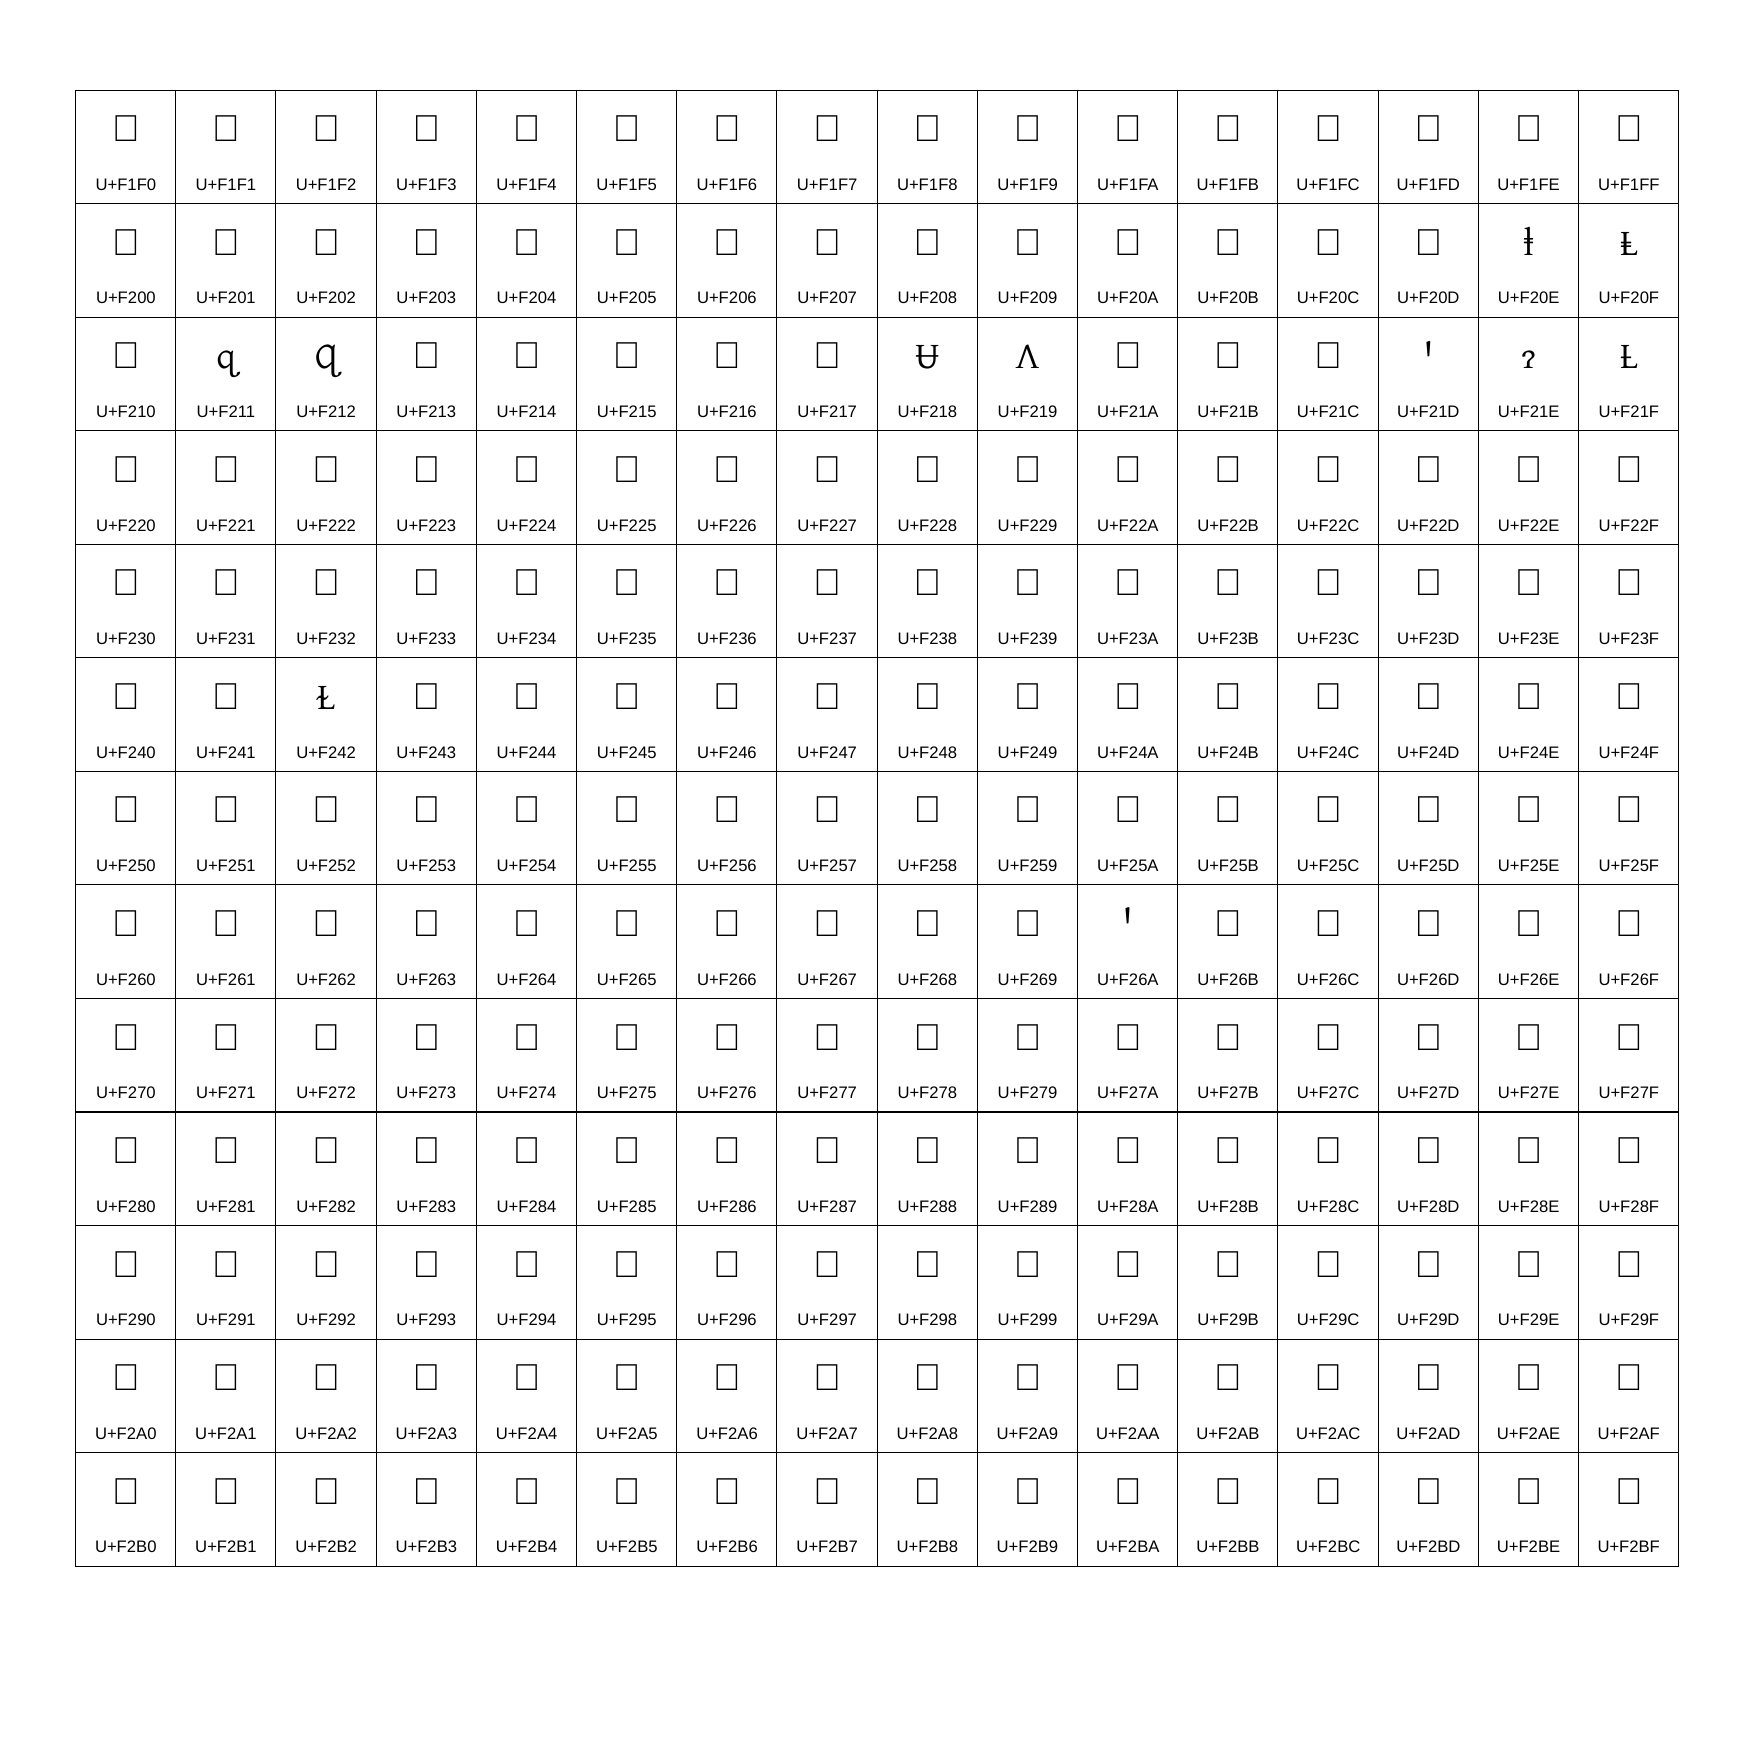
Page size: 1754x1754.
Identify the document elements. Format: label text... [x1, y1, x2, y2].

table_cell  U+F219 [978, 318, 1077, 430]
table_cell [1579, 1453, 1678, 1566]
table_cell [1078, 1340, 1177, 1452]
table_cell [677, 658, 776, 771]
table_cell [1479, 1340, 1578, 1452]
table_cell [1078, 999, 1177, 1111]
table_cell  U+F20B [1178, 204, 1277, 317]
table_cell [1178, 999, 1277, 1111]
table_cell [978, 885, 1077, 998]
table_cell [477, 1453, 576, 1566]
table_cell  U+F21E [1479, 318, 1578, 430]
table_cell  U+F231 [176, 545, 275, 657]
table_cell  U+F211 [176, 318, 275, 430]
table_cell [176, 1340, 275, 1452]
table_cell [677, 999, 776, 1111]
table_cell  U+F228 [878, 431, 977, 544]
table_cell  U+F229 [978, 431, 1077, 544]
table_cell  U+F1F1 [176, 91, 275, 203]
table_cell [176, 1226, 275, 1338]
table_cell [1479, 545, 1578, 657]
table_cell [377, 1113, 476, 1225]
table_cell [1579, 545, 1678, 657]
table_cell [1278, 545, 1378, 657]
table_cell  U+F20F [1579, 204, 1678, 317]
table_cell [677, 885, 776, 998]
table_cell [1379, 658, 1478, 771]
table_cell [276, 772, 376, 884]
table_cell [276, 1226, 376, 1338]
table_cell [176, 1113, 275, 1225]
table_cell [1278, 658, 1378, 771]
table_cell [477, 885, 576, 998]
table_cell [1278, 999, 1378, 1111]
table_cell  U+F1F0 [76, 91, 175, 203]
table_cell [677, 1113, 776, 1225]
table_cell  U+F216 [677, 318, 776, 430]
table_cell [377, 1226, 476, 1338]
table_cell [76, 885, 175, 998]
table_cell  U+F226 [677, 431, 776, 544]
table_cell  U+F234 [477, 545, 576, 657]
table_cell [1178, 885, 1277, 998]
table_cell  U+F22B [1178, 431, 1277, 544]
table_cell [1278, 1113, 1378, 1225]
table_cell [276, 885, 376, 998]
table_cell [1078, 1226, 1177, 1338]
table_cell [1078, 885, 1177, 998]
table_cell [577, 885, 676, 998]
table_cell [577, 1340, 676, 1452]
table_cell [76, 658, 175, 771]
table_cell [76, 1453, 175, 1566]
table_cell  U+F224 [477, 431, 576, 544]
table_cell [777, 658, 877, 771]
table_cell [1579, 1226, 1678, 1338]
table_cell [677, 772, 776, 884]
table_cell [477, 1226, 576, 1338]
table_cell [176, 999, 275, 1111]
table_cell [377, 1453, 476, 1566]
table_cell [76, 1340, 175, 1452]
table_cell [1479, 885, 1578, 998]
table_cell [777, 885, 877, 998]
table_cell  U+F22F [1579, 431, 1678, 544]
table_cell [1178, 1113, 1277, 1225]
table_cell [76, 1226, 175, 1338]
table_cell  U+F1F3 [377, 91, 476, 203]
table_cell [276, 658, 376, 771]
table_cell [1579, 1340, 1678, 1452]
table_cell  U+F21B [1178, 318, 1277, 430]
table_cell  U+F1FD [1379, 91, 1478, 203]
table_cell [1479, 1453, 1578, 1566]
table_cell  U+F1FB [1178, 91, 1277, 203]
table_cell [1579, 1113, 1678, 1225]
table_cell  U+F22D [1379, 431, 1478, 544]
table_cell  U+F22C [1278, 431, 1378, 544]
table_cell  U+F20A [1078, 204, 1177, 317]
table_cell  U+F227 [777, 431, 877, 544]
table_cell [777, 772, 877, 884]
table_cell  U+F21C [1278, 318, 1378, 430]
table_cell  U+F1F7 [777, 91, 877, 203]
table_cell  U+F1F6 [677, 91, 776, 203]
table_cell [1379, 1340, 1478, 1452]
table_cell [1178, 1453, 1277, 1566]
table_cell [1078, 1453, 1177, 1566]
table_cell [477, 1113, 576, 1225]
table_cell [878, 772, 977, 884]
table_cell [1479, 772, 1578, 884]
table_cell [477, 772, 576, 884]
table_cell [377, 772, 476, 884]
table_cell  U+F214 [477, 318, 576, 430]
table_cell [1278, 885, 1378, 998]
table_cell  U+F20C [1278, 204, 1378, 317]
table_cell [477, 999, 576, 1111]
table_cell  U+F205 [577, 204, 676, 317]
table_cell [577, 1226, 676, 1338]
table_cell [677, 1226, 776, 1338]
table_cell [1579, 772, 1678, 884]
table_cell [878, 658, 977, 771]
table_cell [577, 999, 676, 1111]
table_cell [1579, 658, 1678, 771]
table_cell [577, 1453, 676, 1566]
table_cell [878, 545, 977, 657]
table_cell  U+F1F9 [978, 91, 1077, 203]
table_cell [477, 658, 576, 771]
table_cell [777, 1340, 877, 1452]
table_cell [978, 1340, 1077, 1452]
table_cell  U+F1FA [1078, 91, 1177, 203]
table_cell  U+F21D [1379, 318, 1478, 430]
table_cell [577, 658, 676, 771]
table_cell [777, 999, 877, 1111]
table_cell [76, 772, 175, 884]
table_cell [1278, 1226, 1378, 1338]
table_cell  U+F202 [276, 204, 376, 317]
table_cell  U+F20D [1379, 204, 1478, 317]
table_cell  U+F210 [76, 318, 175, 430]
table_cell  U+F1F2 [276, 91, 376, 203]
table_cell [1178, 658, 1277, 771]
table_cell  U+F218 [878, 318, 977, 430]
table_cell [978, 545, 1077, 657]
table_cell  U+F22A [1078, 431, 1177, 544]
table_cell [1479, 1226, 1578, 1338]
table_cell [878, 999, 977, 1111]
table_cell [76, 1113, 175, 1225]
table_cell  U+F237 [777, 545, 877, 657]
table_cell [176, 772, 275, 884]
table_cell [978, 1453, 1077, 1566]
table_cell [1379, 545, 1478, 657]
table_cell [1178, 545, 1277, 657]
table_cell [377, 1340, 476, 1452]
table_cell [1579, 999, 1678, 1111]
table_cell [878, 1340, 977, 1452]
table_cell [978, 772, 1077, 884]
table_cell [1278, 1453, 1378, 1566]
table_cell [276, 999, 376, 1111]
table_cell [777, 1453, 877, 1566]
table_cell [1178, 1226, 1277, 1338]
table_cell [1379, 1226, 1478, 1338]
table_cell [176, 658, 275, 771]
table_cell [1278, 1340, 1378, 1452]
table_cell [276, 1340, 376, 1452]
table_cell  U+F21F [1579, 318, 1678, 430]
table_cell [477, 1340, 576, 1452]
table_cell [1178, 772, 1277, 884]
table_cell  U+F236 [677, 545, 776, 657]
table_cell  U+F209 [978, 204, 1077, 317]
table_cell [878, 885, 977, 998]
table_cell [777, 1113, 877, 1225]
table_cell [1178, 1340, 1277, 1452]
table_cell  U+F208 [878, 204, 977, 317]
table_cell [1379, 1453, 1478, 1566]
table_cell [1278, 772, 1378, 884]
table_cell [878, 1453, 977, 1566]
table_cell  U+F235 [577, 545, 676, 657]
table_cell  U+F206 [677, 204, 776, 317]
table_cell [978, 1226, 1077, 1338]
table_cell  U+F233 [377, 545, 476, 657]
table_cell  U+F212 [276, 318, 376, 430]
table_cell  U+F220 [76, 431, 175, 544]
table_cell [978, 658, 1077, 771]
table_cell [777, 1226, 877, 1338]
table_cell  U+F204 [477, 204, 576, 317]
table_cell  U+F22E [1479, 431, 1578, 544]
table_cell  U+F203 [377, 204, 476, 317]
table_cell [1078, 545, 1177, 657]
table_cell  U+F232 [276, 545, 376, 657]
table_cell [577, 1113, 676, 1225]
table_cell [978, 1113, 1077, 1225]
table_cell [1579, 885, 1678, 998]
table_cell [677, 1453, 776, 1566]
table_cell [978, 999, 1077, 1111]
table_cell  U+F20E [1479, 204, 1578, 317]
table_cell  U+F1FC [1278, 91, 1378, 203]
table_cell  U+F201 [176, 204, 275, 317]
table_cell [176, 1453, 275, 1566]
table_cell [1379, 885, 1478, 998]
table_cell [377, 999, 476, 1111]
table_cell  U+F1F5 [577, 91, 676, 203]
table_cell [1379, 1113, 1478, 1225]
table_cell  U+F21A [1078, 318, 1177, 430]
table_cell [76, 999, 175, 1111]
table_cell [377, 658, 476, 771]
table_cell  U+F200 [76, 204, 175, 317]
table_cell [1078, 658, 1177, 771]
table_cell  U+F217 [777, 318, 877, 430]
table_cell  U+F225 [577, 431, 676, 544]
table_cell  U+F215 [577, 318, 676, 430]
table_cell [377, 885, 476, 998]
table_cell  U+F222 [276, 431, 376, 544]
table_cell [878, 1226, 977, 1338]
table_cell  U+F223 [377, 431, 476, 544]
table_cell  U+F207 [777, 204, 877, 317]
table_cell  U+F1F8 [878, 91, 977, 203]
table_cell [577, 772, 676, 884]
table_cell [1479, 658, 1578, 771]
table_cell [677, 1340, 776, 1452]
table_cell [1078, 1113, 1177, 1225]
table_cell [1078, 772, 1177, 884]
table_cell  U+F221 [176, 431, 275, 544]
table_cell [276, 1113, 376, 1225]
table_cell  U+F1F4 [477, 91, 576, 203]
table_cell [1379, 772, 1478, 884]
table_cell  U+F1FF [1579, 91, 1678, 203]
table_cell  U+F1FE [1479, 91, 1578, 203]
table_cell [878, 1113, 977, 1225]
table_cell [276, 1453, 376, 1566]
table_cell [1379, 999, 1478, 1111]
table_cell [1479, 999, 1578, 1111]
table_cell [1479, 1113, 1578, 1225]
table_cell  U+F213 [377, 318, 476, 430]
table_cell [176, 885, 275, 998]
table_cell  U+F230 [76, 545, 175, 657]
